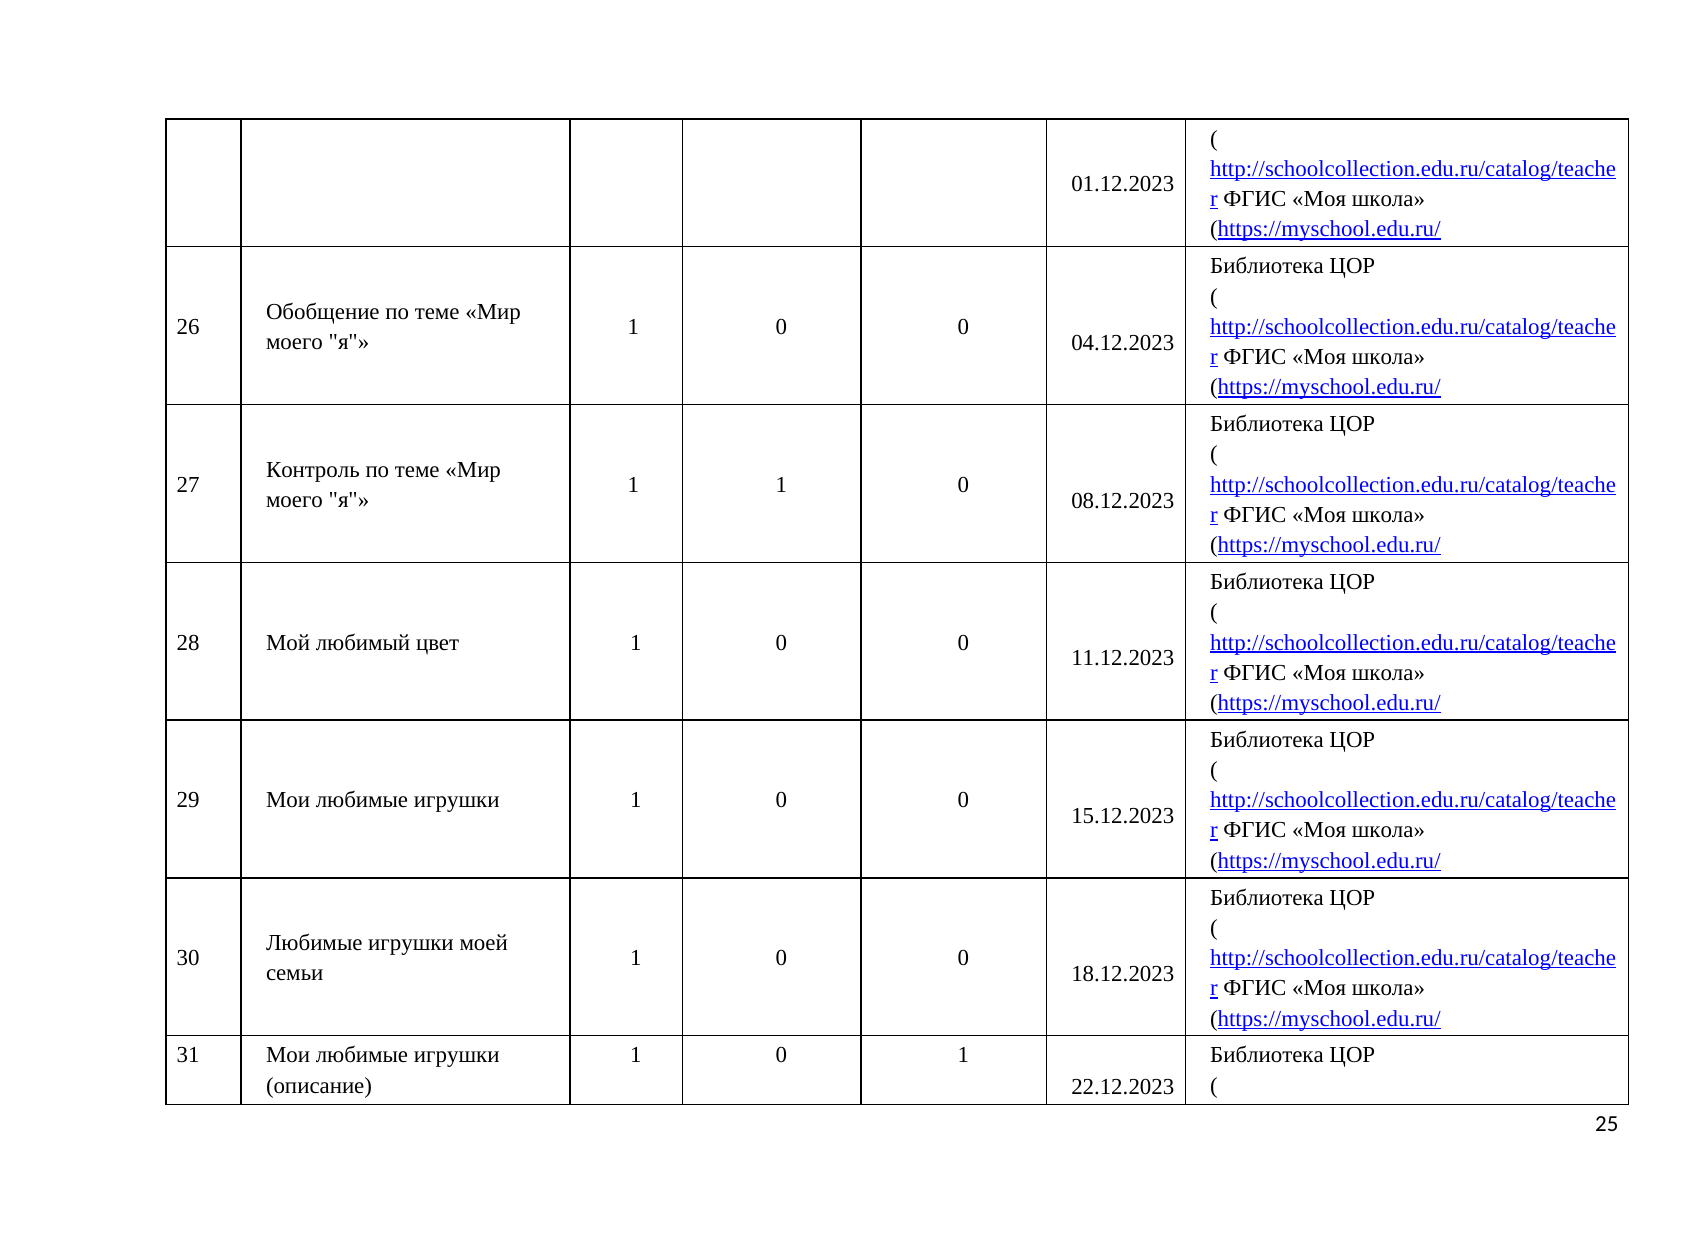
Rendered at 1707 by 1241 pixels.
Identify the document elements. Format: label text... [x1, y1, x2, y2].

table_cell 1 [571, 120, 682, 246]
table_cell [1186, 120, 1628, 246]
table_cell 26 [167, 247, 240, 403]
table_cell 1 [571, 247, 682, 403]
table_cell 1 [571, 405, 682, 561]
table_cell 1 [571, 563, 682, 719]
table_cell 29 [167, 721, 240, 877]
table_cell 01.12.2023 [1047, 120, 1185, 246]
table_cell 31 [167, 1036, 240, 1104]
table_cell 1 [683, 405, 860, 561]
table_cell 0 [862, 563, 1046, 719]
table_cell Контроль по теме «Мир моего "я"» [242, 405, 569, 561]
table_cell 0 [683, 247, 860, 403]
table_cell 30 [167, 879, 240, 1035]
table_cell Обобщение по теме «Мир моего "я"» [242, 247, 569, 403]
table_cell 0 [683, 563, 860, 719]
table_cell 18.12.2023 [1047, 879, 1185, 1035]
table_cell 0 [862, 721, 1046, 877]
table_cell Мои любимые игрушки [242, 721, 569, 877]
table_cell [1186, 879, 1628, 1035]
table_cell 25 [167, 120, 240, 246]
table_cell 08.12.2023 [1047, 405, 1185, 561]
table_cell 15.12.2023 [1047, 721, 1185, 877]
table_cell 28 [167, 563, 240, 719]
table_cell 0 [683, 120, 860, 246]
table_cell 0 [683, 721, 860, 877]
table_cell 27 [167, 405, 240, 561]
table_cell 0 [683, 1036, 860, 1104]
table_cell 1 [571, 879, 682, 1035]
table_cell 1 [571, 1036, 682, 1104]
table_cell 0 [862, 405, 1046, 561]
table_cell 0 [862, 120, 1046, 246]
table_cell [242, 1036, 569, 1104]
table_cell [1186, 1036, 1628, 1104]
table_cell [1186, 247, 1628, 403]
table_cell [242, 120, 569, 246]
table_cell 1 [862, 1036, 1046, 1104]
table_cell Мой любимый цвет [242, 563, 569, 719]
table_cell 0 [862, 879, 1046, 1035]
table_cell 04.12.2023 [1047, 247, 1185, 403]
table_cell 22.12.2023 [1047, 1036, 1185, 1104]
table_cell Библиотека ЦОР (http://schoolcollection.edu.ru/catalog/teacher ФГИС «Моя школа» (https://myschool.edu.ru/ [1186, 405, 1628, 561]
table_cell Библиотека ЦОР (http://schoolcollection.edu.ru/catalog/teacher ФГИС «Моя школа» (https://myschool.edu.ru/ [1186, 721, 1628, 877]
table_cell Библиотека ЦОР (http://schoolcollection.edu.ru/catalog/teacher ФГИС «Моя школа» (https://myschool.edu.ru/ [1186, 563, 1628, 719]
table_cell 11.12.2023 [1047, 563, 1185, 719]
table_cell 0 [862, 247, 1046, 403]
table_cell 1 [571, 721, 682, 877]
table_cell Любимые игрушки моей семьи [242, 879, 569, 1035]
table_cell 0 [683, 879, 860, 1035]
